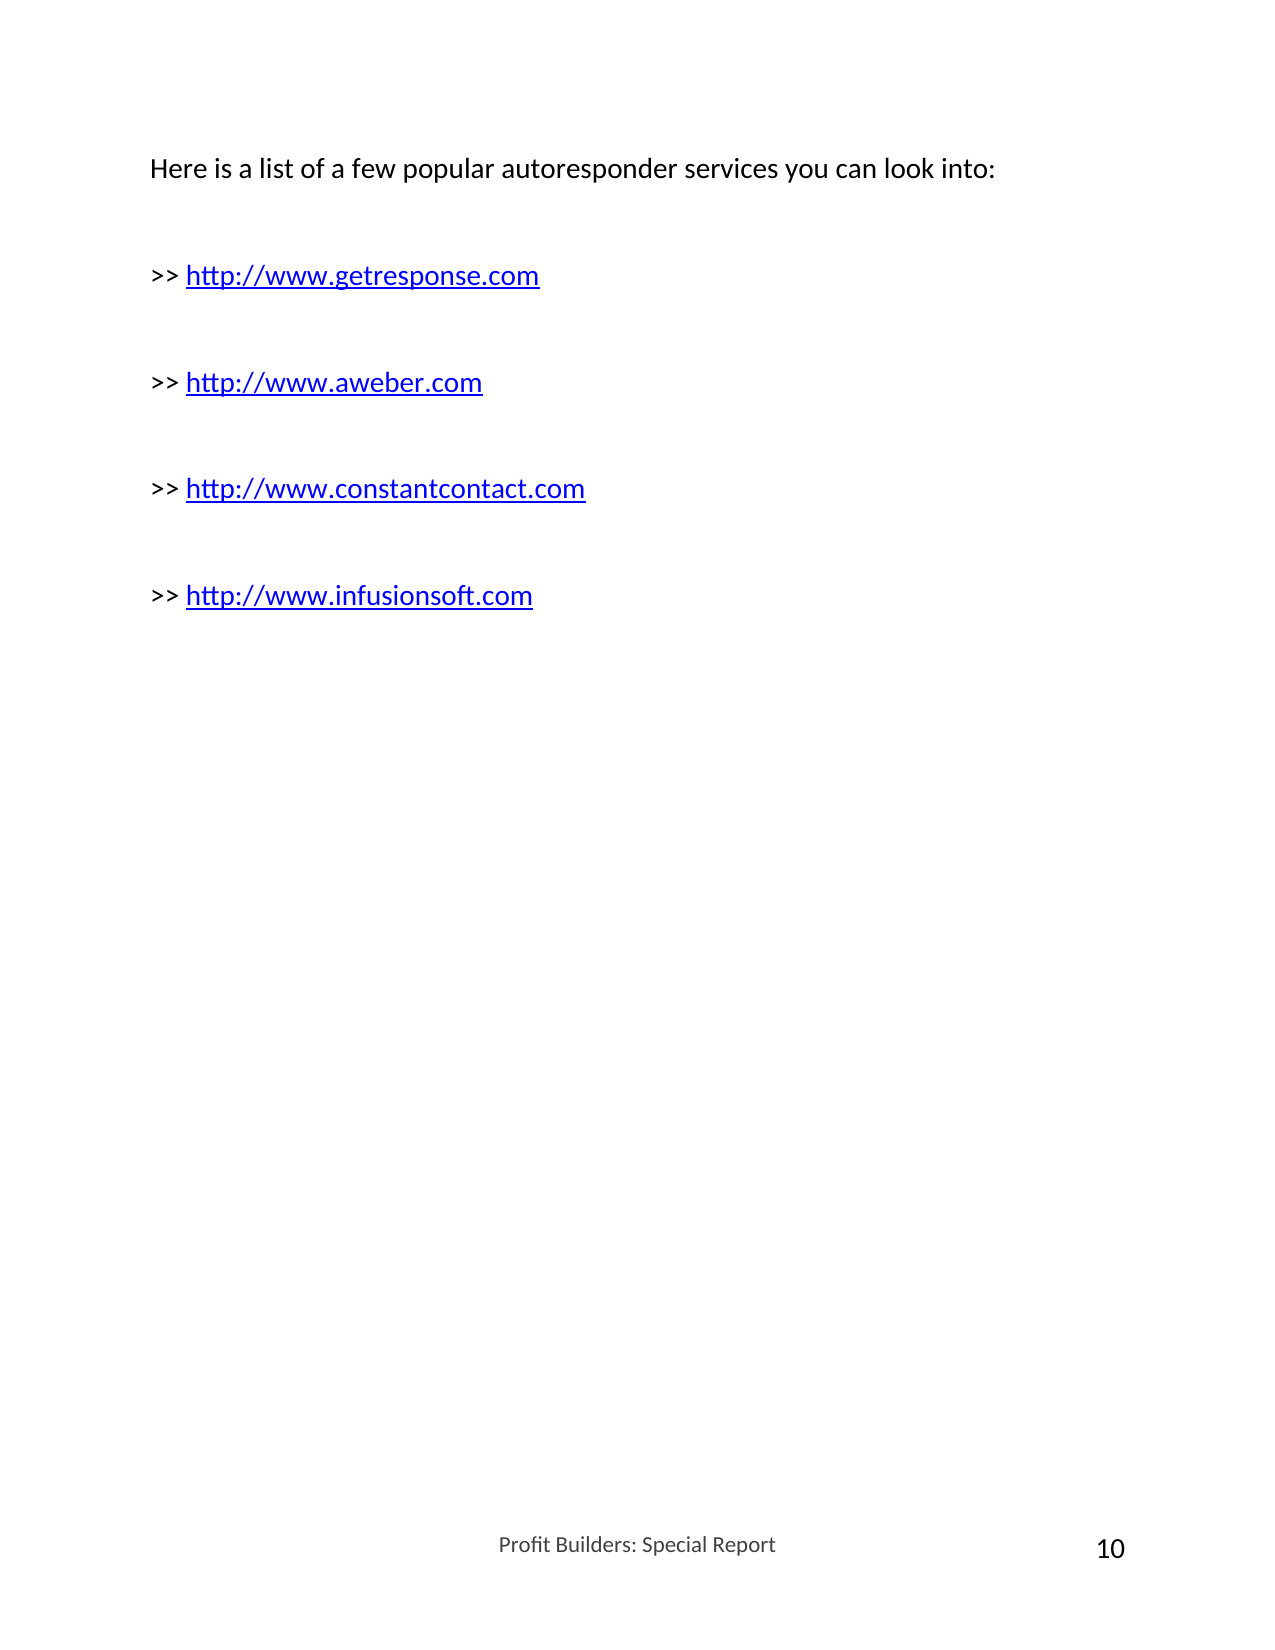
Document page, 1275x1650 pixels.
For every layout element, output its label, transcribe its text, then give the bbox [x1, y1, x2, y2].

text >> http://www.getresponse.com [150, 257, 1125, 292]
text >> http://www.infusionsoft.com [150, 577, 1125, 613]
text Here is a list of a few popular autoresponder services you can look into: [150, 150, 1125, 186]
text >> http://www.constantcontact.com [150, 471, 1125, 506]
text >> http://www.aweber.com [150, 364, 1125, 399]
